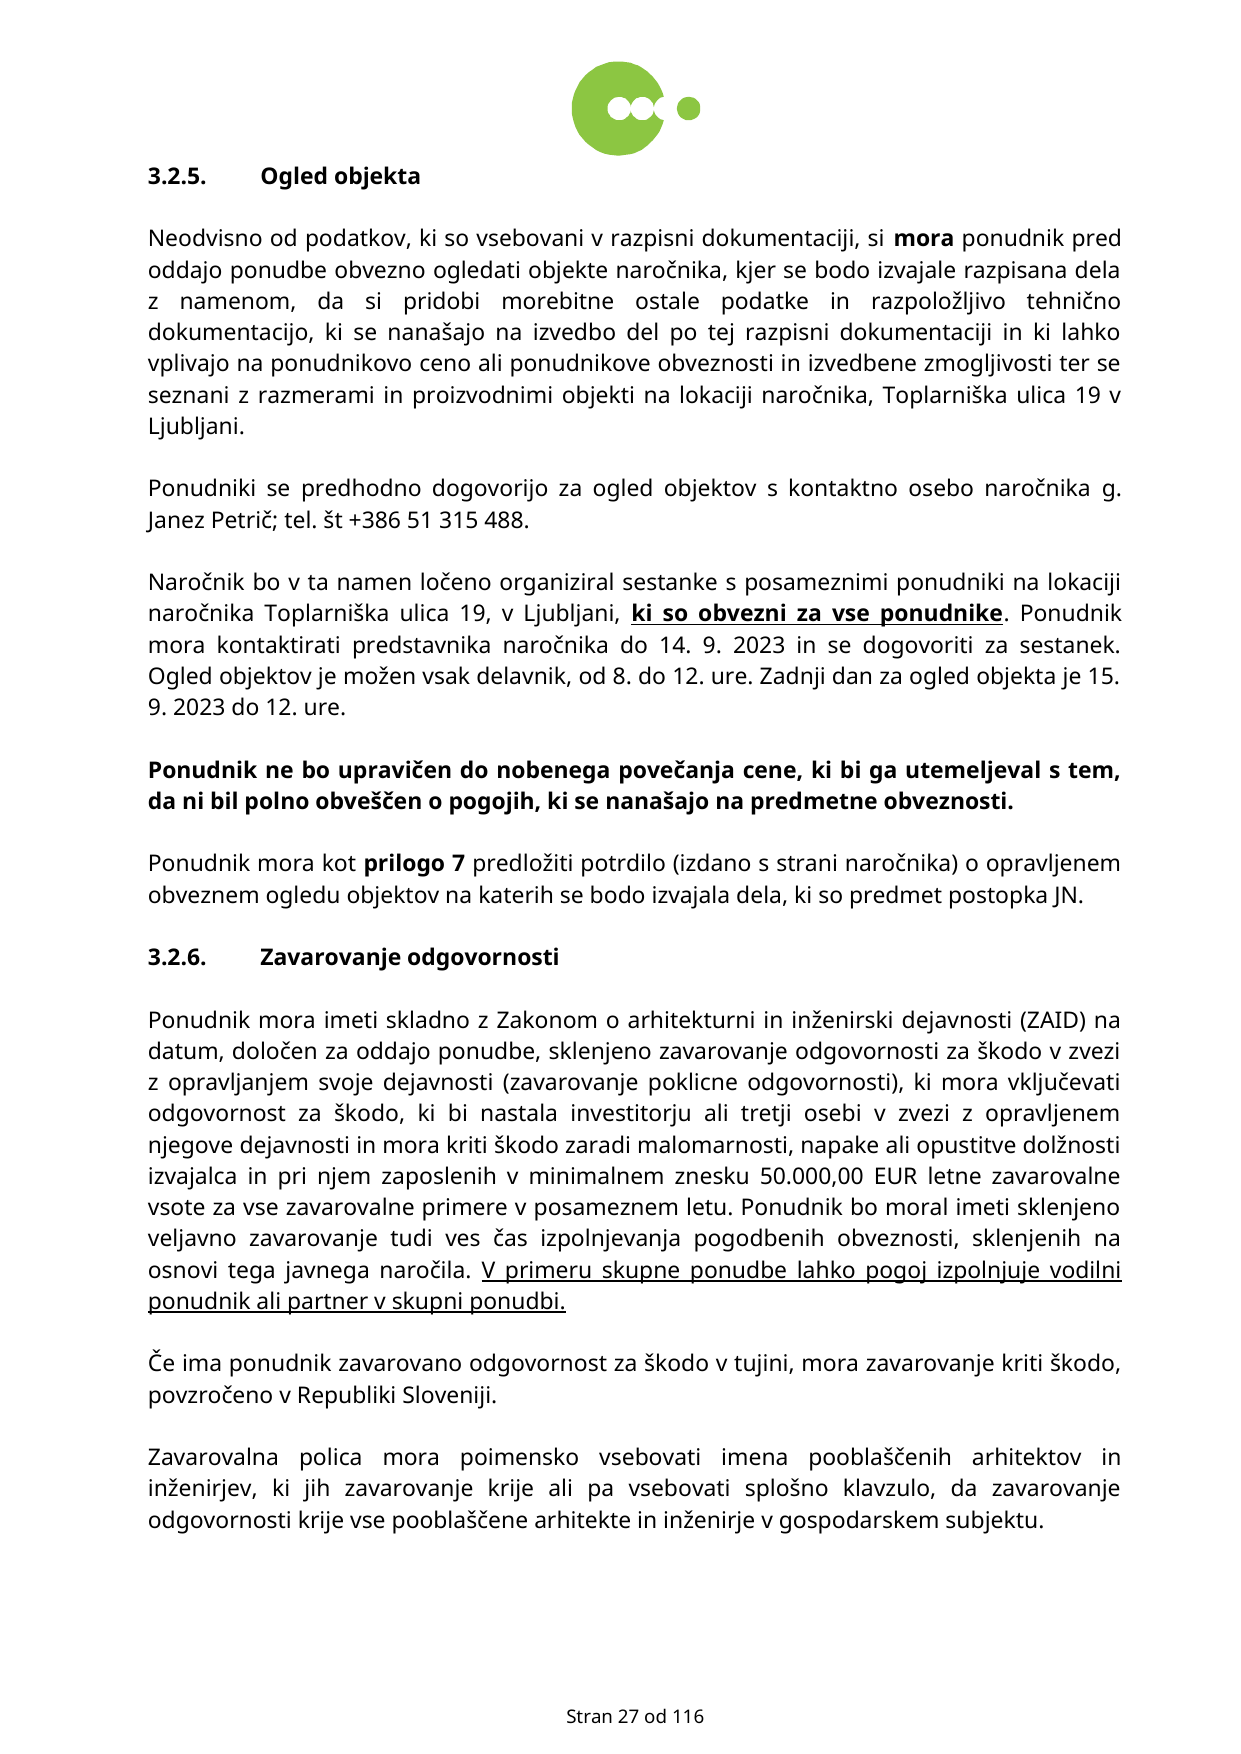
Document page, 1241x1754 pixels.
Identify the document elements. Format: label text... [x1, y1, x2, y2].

text Če ima ponudnik zavarovano odgovornost za škodo v tujini, mora zavarovanje kriti škodo, povzročeno v Republiki Sloveniji. [148, 1347, 1122, 1410]
text Ponudnik mora imeti skladno z Zakonom o arhitekturni in inženirski dejavnosti (ZAID) na datum, določen za oddajo ponudbe, sklenjeno zavarovanje odgovornosti za škodo v zvezi z opravljanjem svoje dejavnosti (zavarovanje poklicne odgovornosti), ki mora vključevati odgovornost za škodo, ki bi nastala investitorju ali tretji osebi v zvezi z opravljenem njegove dejavnosti in mora kriti škodo zaradi malomarnosti, napake ali opustitve dolžnosti izvajalca in pri njem zaposlenih v minimalnem znesku 50.000,00 EUR letne zavarovalne vsote za vse zavarovalne primere v posameznem letu. Ponudnik bo moral imeti sklenjeno veljavno zavarovanje tudi ves čas izpolnjevanja pogodbenih obveznosti, sklenjenih na osnovi tega javnega naročila. V primeru skupne ponudbe lahko pogoj izpolnjuje vodilni ponudnik ali partner v skupni ponudbi. [148, 1004, 1122, 1316]
text Ponudniki se predhodno dogovorijo za ogled objektov s kontaktno osebo naročnika g. Janez Petrič; tel. št +386 51 315 488. [148, 472, 1122, 535]
text Naročnik bo v ta namen ločeno organiziral sestanke s posameznimi ponudniki na lokaciji naročnika Toplarniška ulica 19, v Ljubljani, ki so obvezni za vse ponudnike. Ponudnik mora kontaktirati predstavnika naročnika do 14. 9. 2023 in se dogovoriti za sestanek. Ogled objektov je možen vsak delavnik, od 8. do 12. ure. Zadnji dan za ogled objekta je 15. 9. 2023 do 12. ure. [148, 566, 1122, 722]
text Ponudnik ne bo upravičen do nobenega povečanja cene, ki bi ga utemeljeval s tem, da ni bil polno obveščen o pogojih, ki se nanašajo na predmetne obveznosti. [148, 754, 1122, 816]
text Ponudnik mora kot prilogo 7 predložiti potrdilo (izdano s strani naročnika) o opravljenem obveznem ogledu objektov na katerih se bodo izvajala dela, ki so predmet postopka JN. [148, 847, 1122, 910]
text Neodvisno od podatkov, ki so vsebovani v razpisni dokumentaciji, si mora ponudnik pred oddajo ponudbe obvezno ogledati objekte naročnika, kjer se bodo izvajale razpisana dela z namenom, da si pridobi morebitne ostale podatke in razpoložljivo tehnično dokumentacijo, ki se nanašajo na izvedbo del po tej razpisni dokumentaciji in ki lahko vplivajo na ponudnikovo ceno ali ponudnikove obveznosti in izvedbene zmogljivosti ter se seznani z razmerami in proizvodnimi objekti na lokaciji naročnika, Toplarniška ulica 19 v Ljubljani. [148, 222, 1122, 441]
list Zavarovanje odgovornosti [148, 941, 1122, 972]
text Zavarovalna polica mora poimensko vsebovati imena pooblaščenih arhitektov in inženirjev, ki jih zavarovanje krije ali pa vsebovati splošno klavzulo, da zavarovanje odgovornosti krije vse pooblaščene arhitekte in inženirje v gospodarskem subjektu. [148, 1441, 1122, 1535]
list Ogled objekta [148, 160, 1122, 191]
